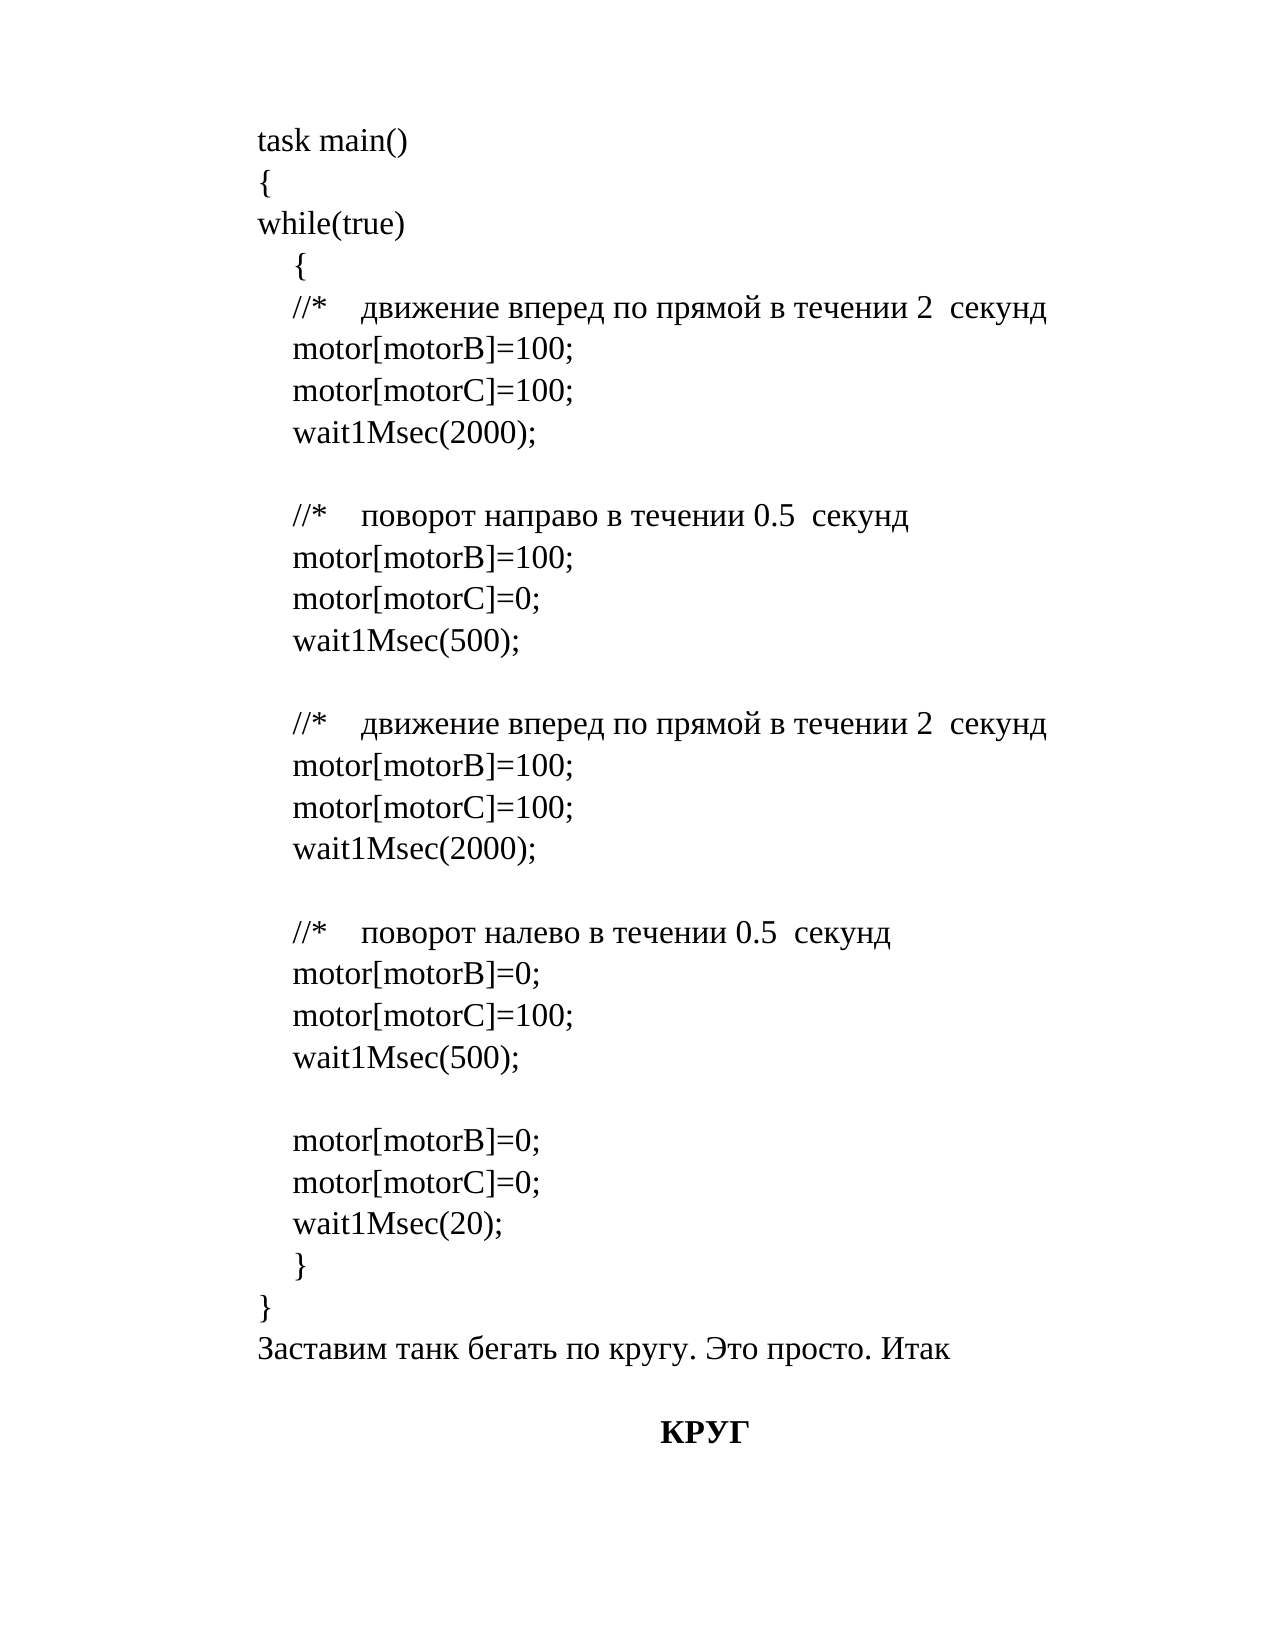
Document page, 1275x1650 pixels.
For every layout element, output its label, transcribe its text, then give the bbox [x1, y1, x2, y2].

text Заставим танк бегать по кругу. Это просто. Итак [183, 1326, 1145, 1368]
text //* поворот налево в течении 0.5 секунд [218, 910, 1181, 951]
text while(true) [183, 201, 1145, 243]
text wait1Msec(20); [218, 1201, 1181, 1243]
text //* движение вперед по прямой в течении 2 секунд [218, 701, 1181, 743]
text } [183, 1285, 1145, 1326]
text motor[motorB]=0; [218, 1118, 1181, 1160]
text //* поворот направо в течении 0.5 секунд [218, 493, 1181, 535]
text motor[motorC]=100; [218, 993, 1181, 1035]
text motor[motorB]=100; [218, 326, 1181, 368]
text motor[motorC]=0; [218, 1160, 1181, 1201]
text wait1Msec(2000); [218, 410, 1181, 451]
text //* движение вперед по прямой в течении 2 секунд [218, 285, 1181, 326]
text { [218, 243, 1181, 285]
text { [183, 160, 1145, 201]
text wait1Msec(2000); [218, 826, 1181, 868]
text } [218, 1243, 1181, 1285]
text КРУГ [183, 1410, 1145, 1451]
text task main() [183, 118, 1145, 160]
text motor[motorC]=100; [218, 785, 1181, 826]
text wait1Msec(500); [218, 1035, 1181, 1076]
text motor[motorC]=100; [218, 368, 1181, 410]
text motor[motorB]=100; [218, 535, 1181, 576]
text motor[motorB]=100; [218, 743, 1181, 785]
text motor[motorC]=0; [218, 576, 1181, 618]
text wait1Msec(500); [218, 618, 1181, 660]
text motor[motorB]=0; [218, 951, 1181, 993]
